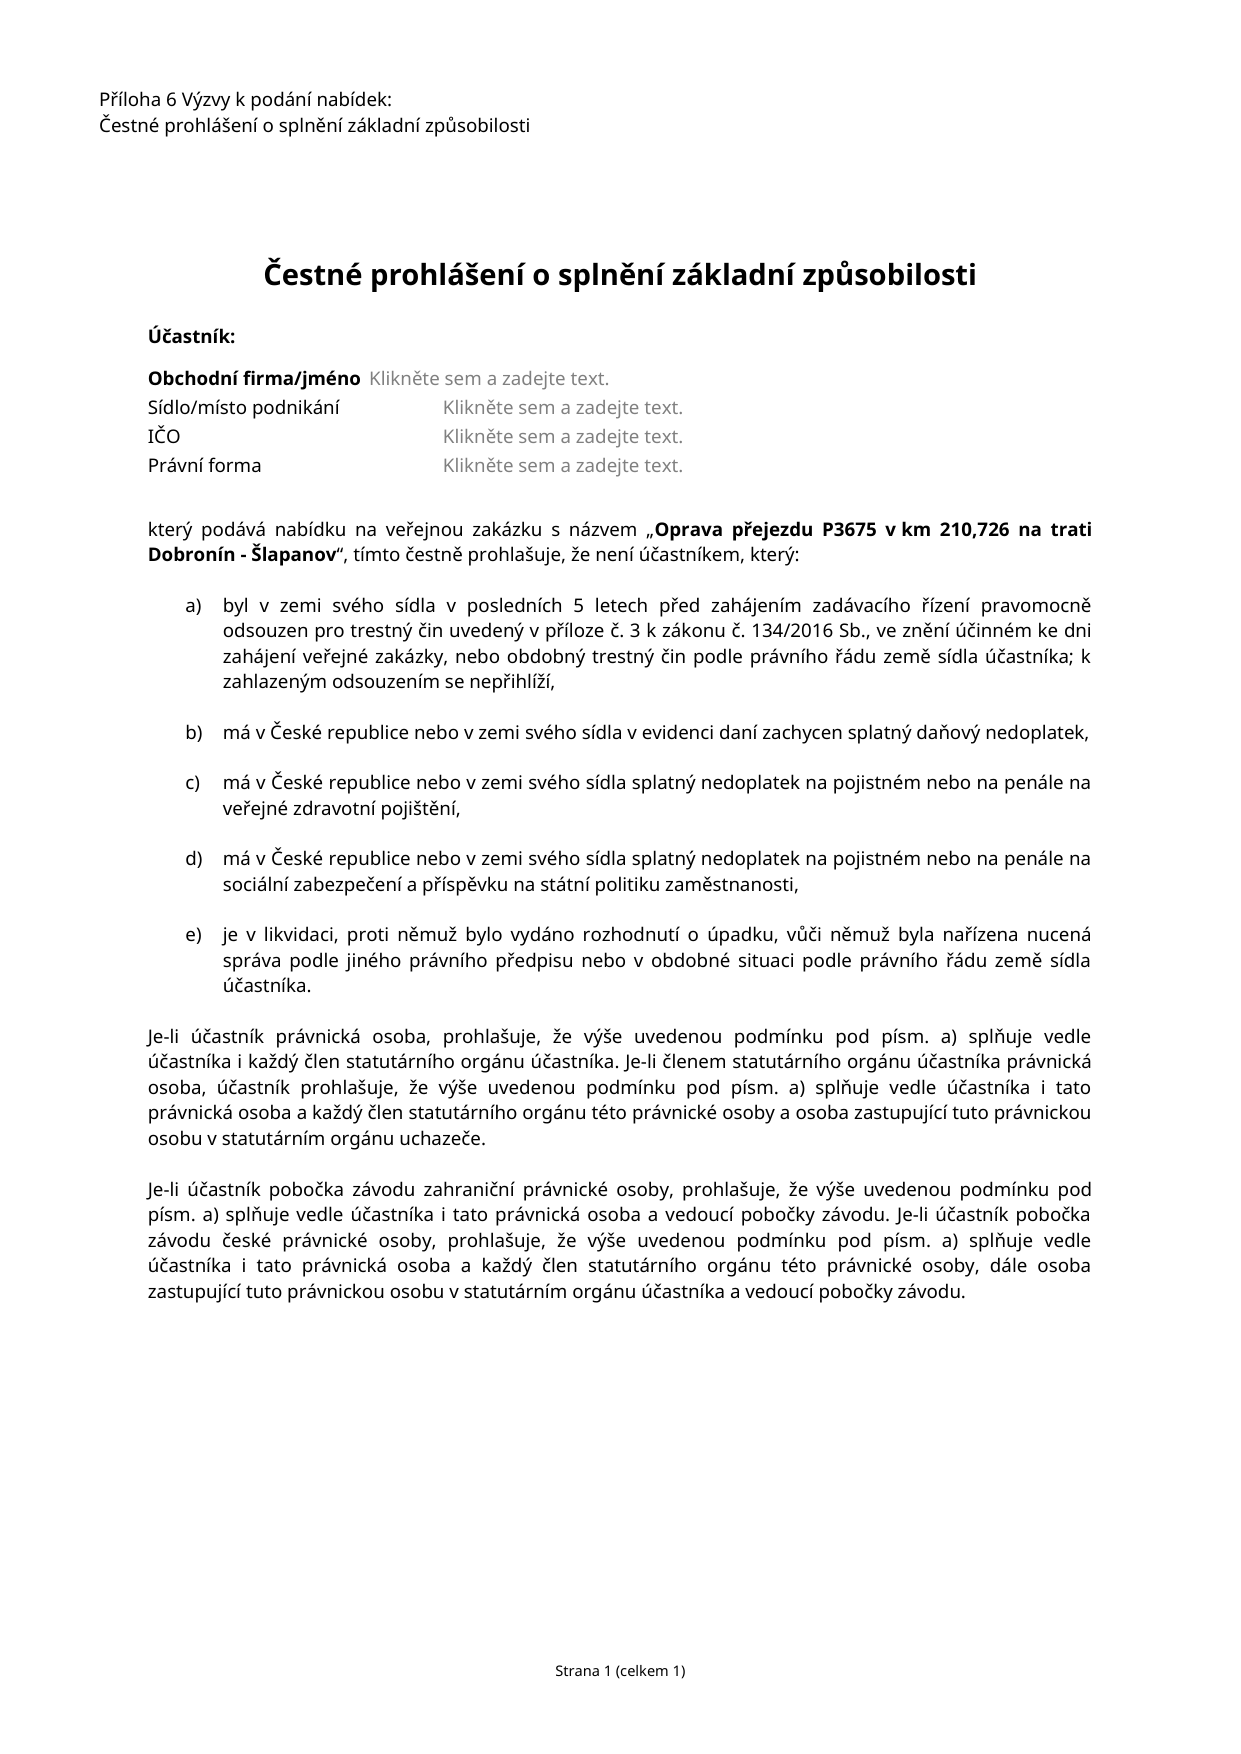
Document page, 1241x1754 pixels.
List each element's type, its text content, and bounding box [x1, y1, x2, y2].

title Čestné prohlášení o splnění základní způsobilosti [148, 254, 1093, 293]
text Právní forma [148, 449, 1093, 478]
list byl v zemi svého sídla v posledních 5 letech před zahájením zadávacího řízení pravomocně odsouzen pro trestný čin uvedený v příloze č. 3 k zákonu č. 134/2016 Sb., ve znění účinném ke dni zahájení veřejné zakázky, nebo obdobný trestný čin podle právního řádu země sídla účastníka; k zahlazeným odsouzením se nepřihlíží, [185, 592, 1093, 694]
text který podává nabídku na veřejnou zakázku s názvem „Oprava přejezdu P3675 v km 210,726 na trati Dobronín - Šlapanov“, tímto čestně prohlašuje, že není účastníkem, který: [148, 516, 1093, 567]
text Účastník: [148, 318, 1093, 349]
text Obchodní firma/jméno [148, 362, 1093, 391]
list je v likvidaci, proti němuž bylo vydáno rozhodnutí o úpadku, vůči němuž byla nařízena nucená správa podle jiného právního předpisu nebo v obdobné situaci podle právního řádu země sídla účastníka. [185, 922, 1093, 998]
text Je-li účastník právnická osoba, prohlašuje, že výše uvedenou podmínku pod písm. a) splňuje vedle účastníka i každý člen statutárního orgánu účastníka. Je-li členem statutárního orgánu účastníka právnická osoba, účastník prohlašuje, že výše uvedenou podmínku pod písm. a) splňuje vedle účastníka i tato právnická osoba a každý člen statutárního orgánu této právnické osoby a osoba zastupující tuto právnickou osobu v statutárním orgánu uchazeče. [148, 1023, 1093, 1151]
list má v České republice nebo v zemi svého sídla splatný nedoplatek na pojistném nebo na penále na sociální zabezpečení a příspěvku na státní politiku zaměstnanosti, [185, 846, 1093, 897]
list má v České republice nebo v zemi svého sídla splatný nedoplatek na pojistném nebo na penále na veřejné zdravotní pojištění, [185, 769, 1093, 821]
text Sídlo/místo podnikání [148, 391, 1093, 420]
text IČO [148, 420, 1093, 449]
text Je-li účastník pobočka závodu zahraniční právnické osoby, prohlašuje, že výše uvedenou podmínku pod písm. a) splňuje vedle účastníka i tato právnická osoba a vedoucí pobočky závodu. Je-li účastník pobočka závodu české právnické osoby, prohlašuje, že výše uvedenou podmínku pod písm. a) splňuje vedle účastníka i tato právnická osoba a každý člen statutárního orgánu této právnické osoby, dále osoba zastupující tuto právnickou osobu v statutárním orgánu účastníka a vedoucí pobočky závodu. [148, 1176, 1093, 1304]
list má v České republice nebo v zemi svého sídla v evidenci daní zachycen splatný daňový nedoplatek, [185, 719, 1093, 744]
